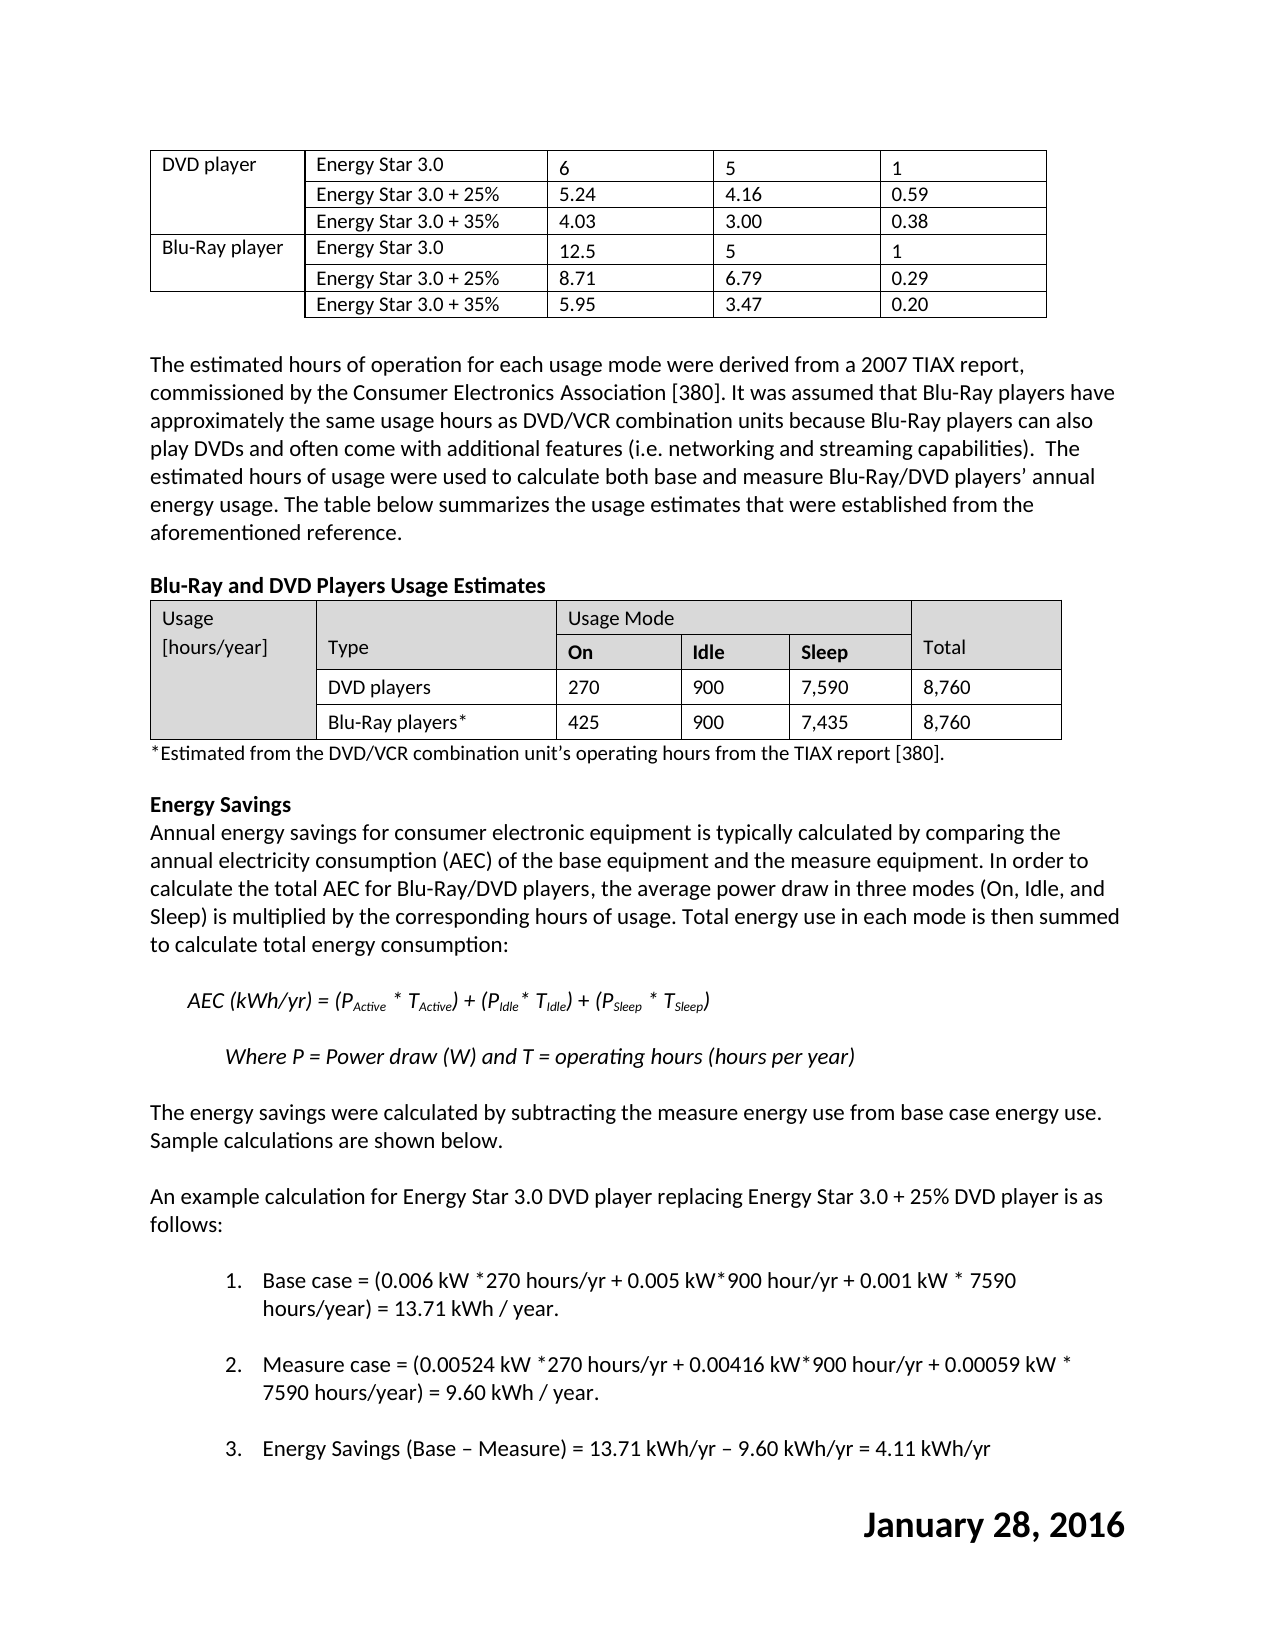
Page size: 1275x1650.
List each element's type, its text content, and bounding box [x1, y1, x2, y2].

table_cell Sleep [790, 635, 911, 669]
table_cell Energy Star 3.0 + 25% [306, 265, 547, 291]
text Energy Savings [150, 790, 1125, 818]
table_cell 900 [682, 705, 789, 739]
table_cell 12.5 [548, 235, 713, 264]
text Where P = Power draw (W) and T = operating hours (hours per year) [150, 1042, 1125, 1070]
table_cell 425 [557, 705, 681, 739]
list Energy Savings (Base – Measure) = 13.71 kWh/yr – 9.60 kWh/yr = 4.11 kWh/yr [225, 1434, 1125, 1463]
table_cell Blu-Ray players* [317, 705, 556, 739]
table_header Usage [hours/year] [151, 601, 316, 739]
table_cell Blu-Ray player [151, 235, 304, 291]
table_cell 4.16 [714, 182, 880, 207]
table_cell 0.38 [881, 208, 1046, 233]
text (kWh/yr) = (PActive * TActive) + (PIdle* TIdle) + (PSleep * TSleep) [150, 986, 1125, 1014]
table_cell DVD player [151, 151, 304, 233]
table_cell 1 [881, 151, 1046, 181]
text Blu-Ray and DVD Players Usage Estimates [150, 571, 1125, 599]
table_cell DVD players [317, 670, 556, 704]
table_cell 3.47 [714, 292, 880, 317]
table_cell 8,760 [912, 670, 1061, 704]
text The estimated hours of operation for each usage mode were derived from a 2007 TIAX report, commissioned by the Consumer Electronics Association [380]. It was assumed that Blu-Ray players have approximately the same usage hours as DVD/VCR combination units because Blu-Ray players can also play DVDs and often come with additional features (i.e. networking and streaming capabilities). The estimated hours of usage were used to calculate both base and measure Blu-Ray/DVD players’ annual energy usage. The table below summarizes the usage estimates that were established from the aforementioned reference. [150, 350, 1125, 546]
table_cell 270 [557, 670, 681, 704]
text *Estimated from the DVD/VCR combination unit’s operating hours from the TIAX report [380]. [150, 740, 1125, 765]
table_cell 5.24 [548, 182, 713, 207]
table_cell Energy Star 3.0 + 35% [306, 292, 547, 317]
table_cell 0.59 [881, 182, 1046, 207]
table_cell 8.71 [548, 265, 713, 291]
table_cell Energy Star 3.0 [306, 235, 547, 264]
table_cell 7,590 [790, 670, 911, 704]
table_cell 5.95 [548, 292, 713, 317]
text The energy savings were calculated by subtracting the measure energy use from base case energy use. Sample calculations are shown below. [150, 1098, 1125, 1154]
table_cell 1 [881, 235, 1046, 264]
table_cell 900 [682, 670, 789, 704]
table_cell 5 [714, 151, 880, 181]
text Annual energy savings for consumer electronic equipment is typically calculated by comparing the annual electricity consumption () of the base equipment and the measure equipment. In order to calculate the total for Blu-Ray/DVD players, the average power draw in three modes (On, Idle, and Sleep) is multiplied by the corresponding hours of usage. Total energy use in each mode is then summed to calculate total energy consumption: [150, 818, 1125, 958]
table_cell 6 [548, 151, 713, 181]
table_cell Energy Star 3.0 [306, 151, 547, 181]
table_cell Idle [682, 635, 789, 669]
table_header Type [317, 601, 556, 669]
text An example calculation for Energy Star 3.0 DVD player replacing Energy Star 3.0 + 25% DVD player is as follows: [150, 1182, 1125, 1238]
table_header Usage Mode [557, 601, 911, 634]
list Base case = (0.006 kW *270 hours/yr + 0.005 kW*900 hour/yr + 0.001 kW * 7590 hours/year) = 13.71 kWh / year. [225, 1266, 1125, 1322]
table_cell 7,435 [790, 705, 911, 739]
table_cell On [557, 635, 681, 669]
table_cell 0.29 [881, 265, 1046, 291]
table_cell 3.00 [714, 208, 880, 233]
table_cell 6.79 [714, 265, 880, 291]
table_cell 4.03 [548, 208, 713, 233]
table_cell 5 [714, 235, 880, 264]
table_cell Energy Star 3.0 + 35% [306, 208, 547, 233]
table_cell 8,760 [912, 705, 1061, 739]
table_cell 0.20 [881, 292, 1046, 317]
table_cell Energy Star 3.0 + 25% [306, 182, 547, 207]
table_header Total [912, 601, 1061, 669]
list Measure case = (0.00524 kW *270 hours/yr + 0.00416 kW*900 hour/yr + 0.00059 kW * 7590 hours/year) = 9.60 kWh / year. [225, 1351, 1125, 1407]
